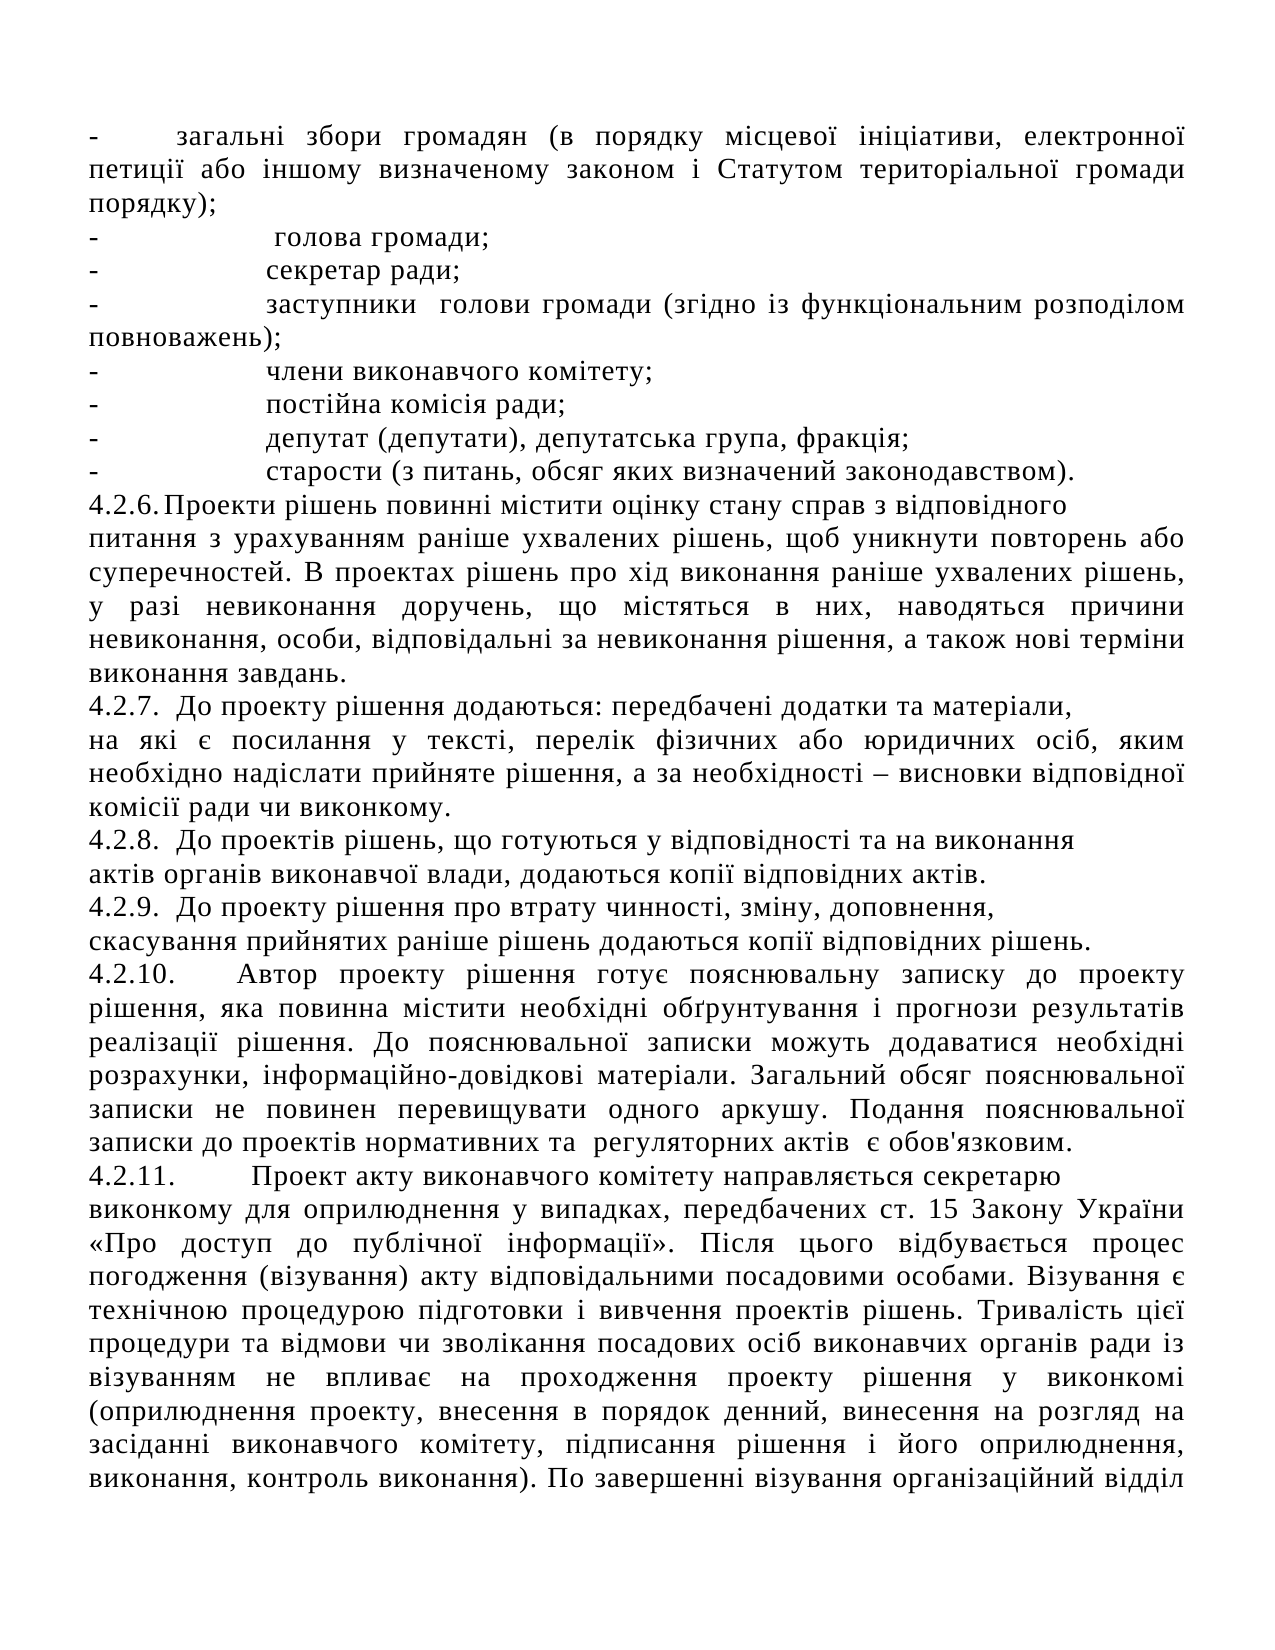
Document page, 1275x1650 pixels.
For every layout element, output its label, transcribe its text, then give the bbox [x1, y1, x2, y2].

list постійна комісія ради; [89, 386, 1186, 420]
text на які є посилання у тексті, перелік фізичних або юридичних осіб, яким необхідно надіслати прийняте рішення, а за необхідності – висновки відповідної комісії ради чи виконкому. [89, 722, 1186, 822]
list секретар ради; [89, 252, 1186, 286]
list голова громади; [89, 219, 1186, 252]
text питання з урахуванням раніше ухвалених рішень, щоб уникнути повторень або суперечностей. В проектах рішень про хід виконання раніше ухвалених рішень, у разі невиконання доручень, що містяться в них, наводяться причини невиконання, особи, відповідальні за невиконання рішення, а також нові терміни виконання завдань. [89, 521, 1186, 688]
list Автор проекту рішення готує пояснювальну записку до проекту рішення, яка повинна містити необхідні обґрунтування і прогнози результатів реалізації рішення. До пояснювальної записки можуть додаватися необхідні розрахунки, інформаційно-довідкові матеріали. Загальний обсяг пояснювальної записки не повинен перевищувати одного аркушу. Подання пояснювальної записки до проектів нормативних та регуляторних актів є обов'язковим. [89, 957, 1186, 1158]
text скасування прийнятих раніше рішень додаються копії відповідних рішень. [89, 923, 1186, 957]
list До проектів рішень, що готуються у відповідності та на виконання [89, 822, 1186, 856]
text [89, 1191, 1186, 1493]
text актів органів виконавчої влади, додаються копії відповідних актів. [89, 856, 1186, 889]
list члени виконавчого комітету; [89, 353, 1186, 386]
list Проект акту виконавчого комітету направляється секретарю [89, 1158, 1186, 1191]
list До проекту рішення додаються: передбачені додатки та матеріали, [89, 688, 1186, 722]
list заступники голови громади (згідно із функціональним розподілом повноважень); [89, 286, 1186, 353]
list До проекту рішення про втрату чинності, зміну, доповнення, [89, 889, 1186, 923]
list загальні збори громадян (в порядку місцевої ініціативи, електронної петиції або іншому визначеному законом і Статутом територіальної громади порядку); [89, 118, 1186, 219]
list старости (з питань, обсяг яких визначений законодавством). [89, 453, 1186, 487]
list Проекти рішень повинні містити оцінку стану справ з відповідного [89, 487, 1186, 521]
list депутат (депутати), депутатська група, фракція; [89, 420, 1186, 453]
